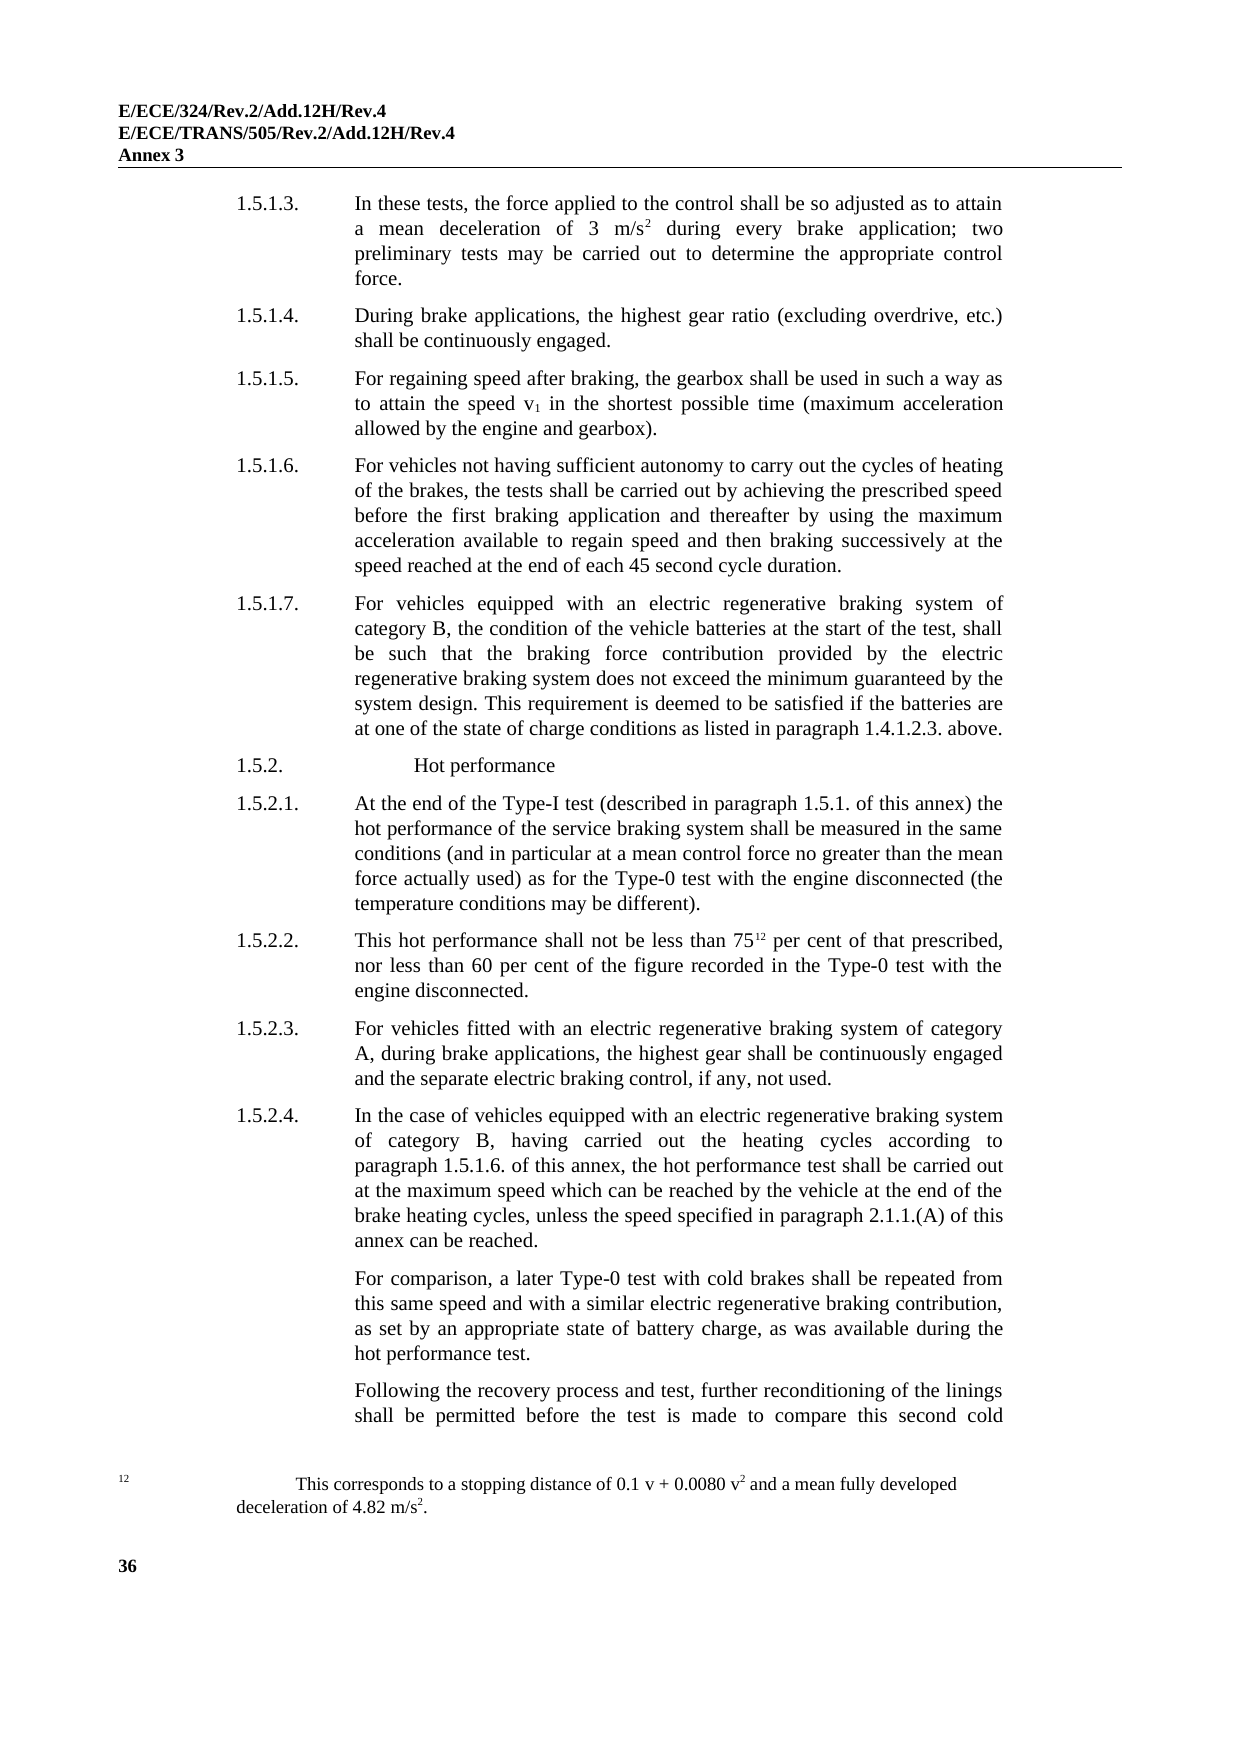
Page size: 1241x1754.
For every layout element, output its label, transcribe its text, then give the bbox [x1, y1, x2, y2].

text 1.5.2.4. In the case of vehicles equipped with an electric regenerative braking system of category B, having carried out the heating cycles according to paragraph 1.5.1.6. of this annex, the hot performance test shall be carried out at the maximum speed which can be reached by the vehicle at the end of the brake heating cycles, unless the speed specified in paragraph 2.1.1.(A) of this annex can be reached. [236, 1102, 1004, 1252]
text 1.5.2.3. For vehicles fitted with an electric regenerative braking system of category A, during brake applications, the highest gear shall be continuously engaged and the separate electric braking control, if any, not used. [236, 1015, 1004, 1090]
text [236, 1377, 1004, 1427]
text 1.5.1.5. For regaining speed after braking, the gearbox shall be used in such a way as to attain the speed v1 in the shortest possible time (maximum acceleration allowed by the engine and gearbox). [236, 365, 1004, 440]
text For comparison, a later Type-0 test with cold brakes shall be repeated from this same speed and with a similar electric regenerative braking contribution, as set by an appropriate state of battery charge, as was available during the hot performance test. [236, 1265, 1004, 1365]
text 1.5.2.2. This hot performance shall not be less than 75 per cent of that prescribed, nor less than 60 per cent of the figure recorded in the Type-0 test with the engine disconnected. [236, 927, 1004, 1002]
text 1.5.1.6. For vehicles not having sufficient autonomy to carry out the cycles of heating of the brakes, the tests shall be carried out by achieving the prescribed speed before the first braking application and thereafter by using the maximum acceleration available to regain speed and then braking successively at the speed reached at the end of each 45 second cycle duration. [236, 452, 1004, 577]
text 1.5.1.4. During brake applications, the highest gear ratio (excluding overdrive, etc.) shall be continuously engaged. [236, 302, 1004, 352]
text 1.5.2. Hot performance [236, 752, 1004, 777]
text 1.5.1.3. In these tests, the force applied to the control shall be so adjusted as to attain a mean deceleration of 3 m/s2 during every brake application; two preliminary tests may be carried out to determine the appropriate control force. [236, 190, 1004, 290]
text 1.5.1.7. For vehicles equipped with an electric regenerative braking system of category B, the condition of the vehicle batteries at the start of the test, shall be such that the braking force contribution provided by the electric regenerative braking system does not exceed the minimum guaranteed by the system design. This requirement is deemed to be satisfied if the batteries are at one of the state of charge conditions as listed in paragraph 1.4.1.2.3. above. [236, 590, 1004, 740]
text 1.5.2.1. At the end of the Type-I test (described in paragraph 1.5.1. of this annex) the hot performance of the service braking system shall be measured in the same conditions (and in particular at a mean control force no greater than the mean force actually used) as for the Type-0 test with the engine disconnected (the temperature conditions may be different). [236, 790, 1004, 915]
